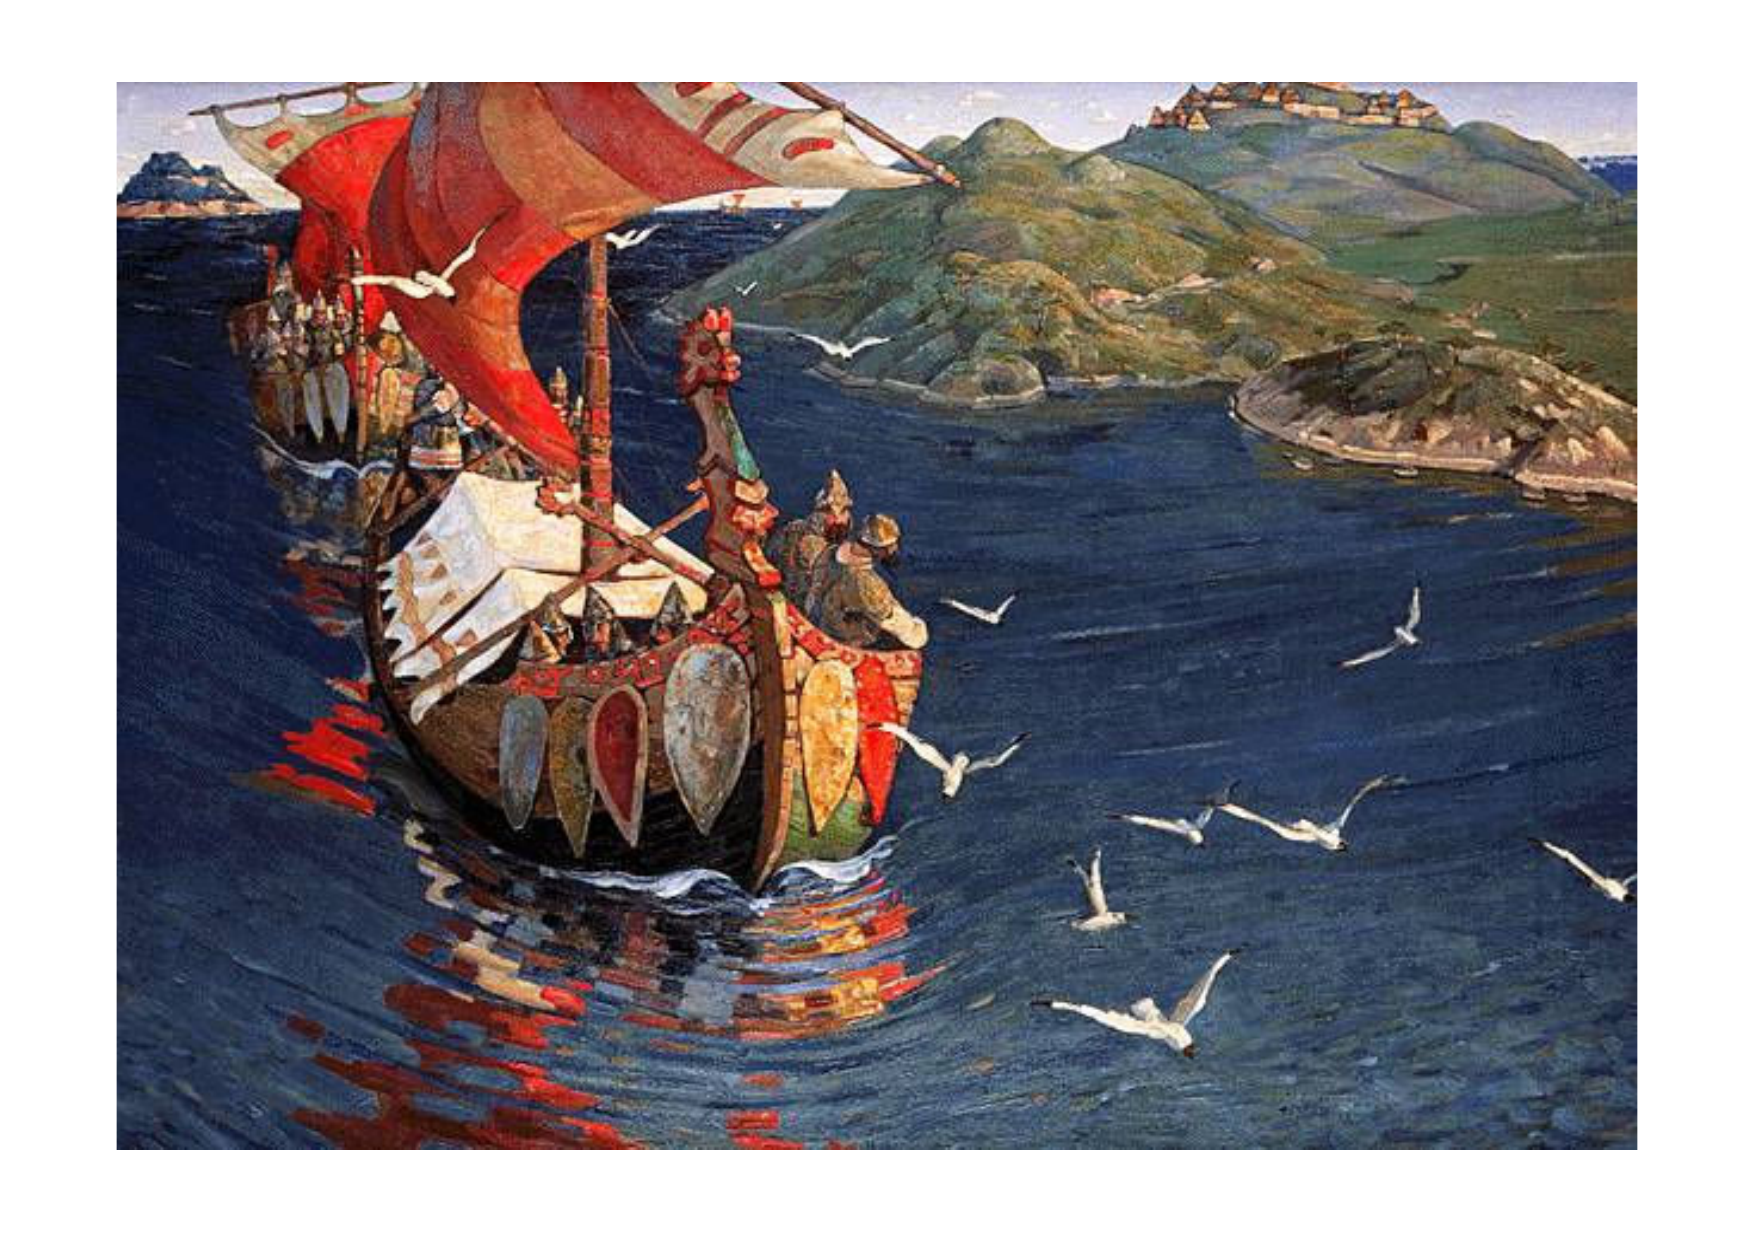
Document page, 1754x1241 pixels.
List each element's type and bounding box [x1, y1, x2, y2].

picture [116, 82, 1638, 1150]
